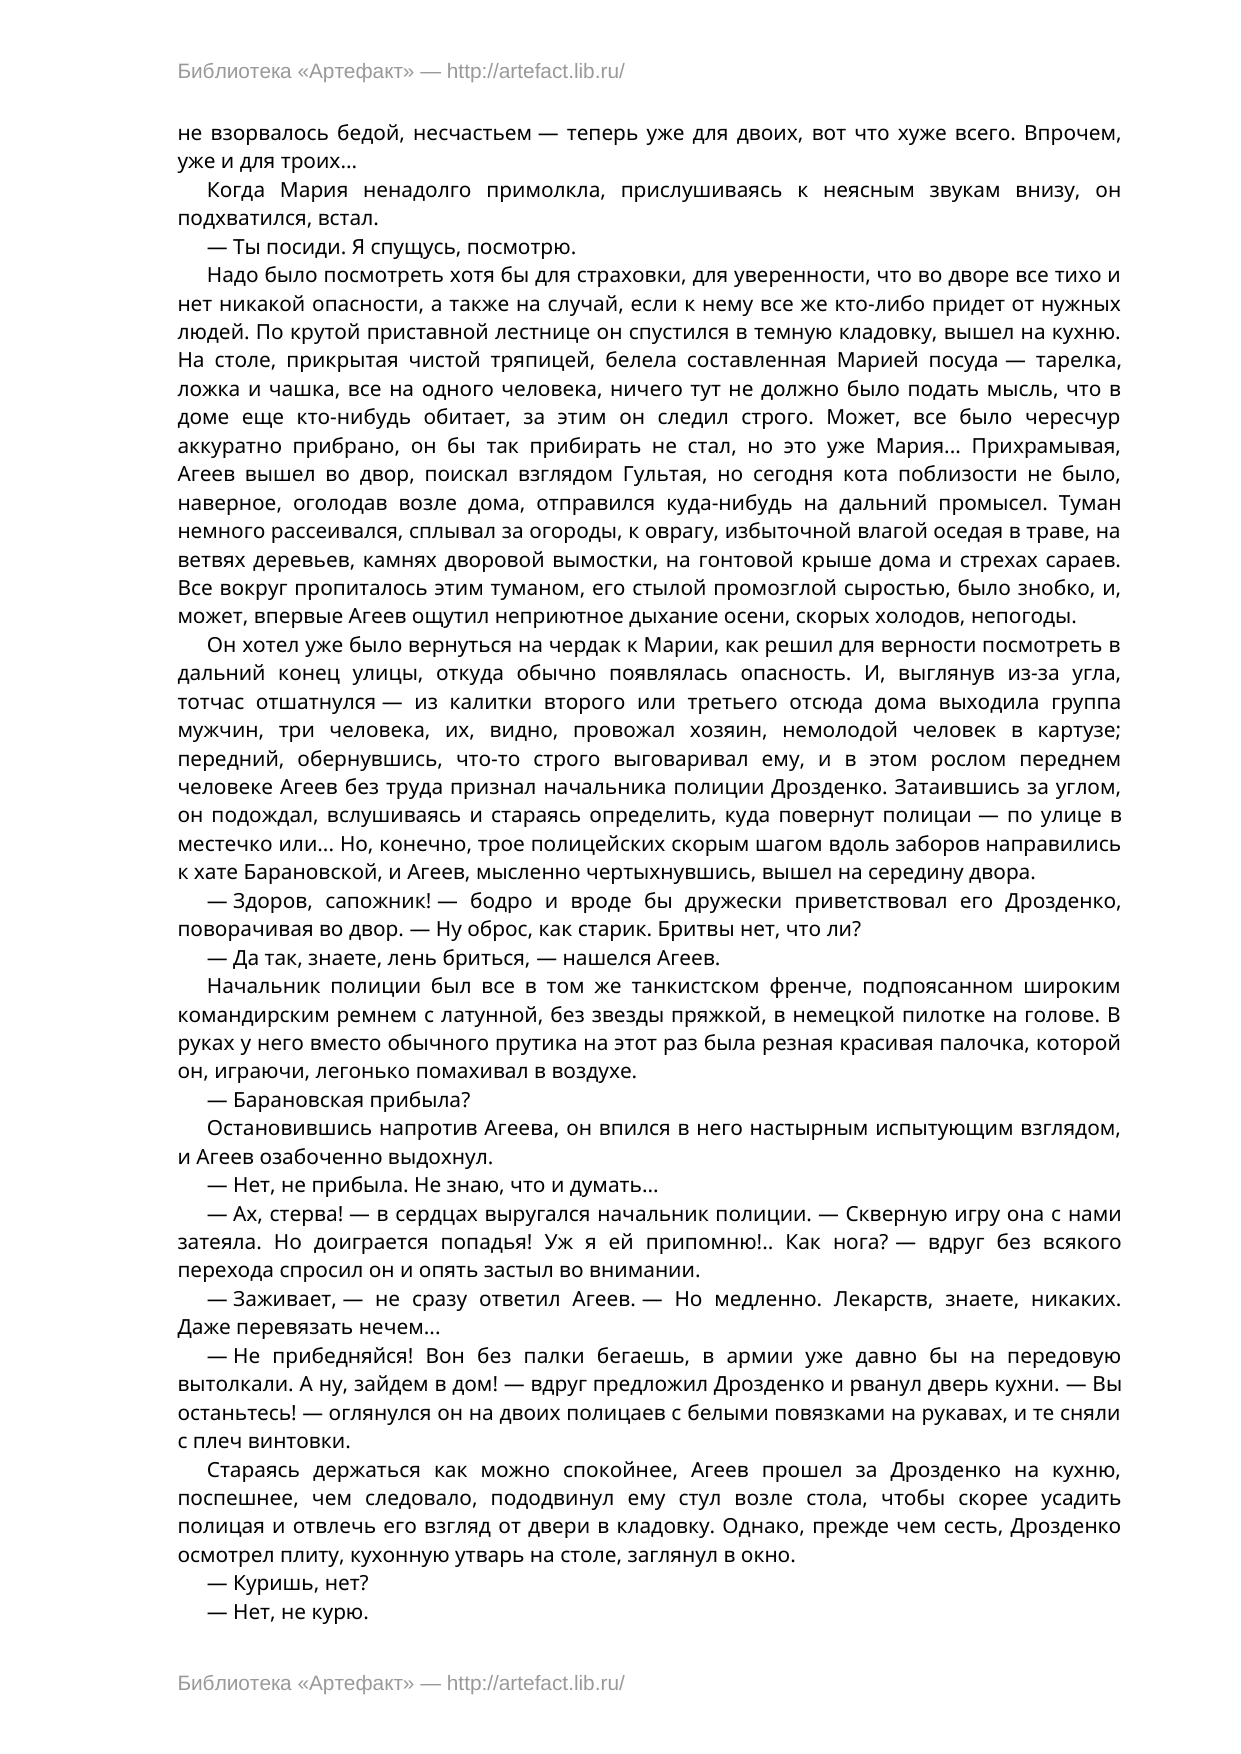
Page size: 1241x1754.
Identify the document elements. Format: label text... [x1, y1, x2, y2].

text — Куришь, нет? [177, 1568, 1122, 1597]
text — Здоров, сапожник! — бодро и вроде бы дружески приветствовал его Дрозденко, поворачивая во двор. — Ну оброс, как старик. Бритвы нет, что ли? [177, 886, 1122, 943]
text Он хотел уже было вернуться на чердак к Марии, как решил для верности посмотреть в дальний конец улицы, откуда обычно появлялась опасность. И, выглянув из-за угла, тотчас отшатнулся — из калитки второго или третьего отсюда дома выходила группа мужчин, три человека, их, видно, провожал хозяин, немолодой человек в картузе; передний, обернувшись, что-то строго выговаривал ему, и в этом рослом переднем человеке Агеев без труда признал начальника полиции Дрозденко. Затаившись за углом, он подождал, вслушиваясь и стараясь определить, куда повернут полицаи — по улице в местечко или... Но, конечно, трое полицейских скорым шагом вдоль заборов направились к хате Барановской, и Агеев, мысленно чертыхнувшись, вышел на середину двора. [177, 630, 1122, 886]
text — Ах, стерва! — в сердцах выругался начальник полиции. — Скверную игру она с нами затеяла. Но доиграется попадья! Уж я ей припомню!.. Как нога? — вдруг без всякого перехода спросил он и опять застыл во внимании. [177, 1199, 1122, 1284]
text — Заживает, — не сразу ответил Агеев. — Но медленно. Лекарств, знаете, никаких. Даже перевязать нечем... [177, 1284, 1122, 1341]
text Стараясь держаться как можно спокойнее, Агеев прошел за Дрозденко на кухню, поспешнее, чем следовало, пододвинул ему стул возле стола, чтобы скорее усадить полицая и отвлечь его взгляд от двери в кладовку. Однако, прежде чем сесть, Дрозденко осмотрел плиту, кухонную утварь на столе, заглянул в окно. [177, 1455, 1122, 1568]
text Остановившись напротив Агеева, он впился в него настырным испытующим взглядом, и Агеев озабоченно выдохнул. [177, 1113, 1122, 1170]
text — Да так, знаете, лень бриться, — нашелся Агеев. [177, 943, 1122, 971]
text — Барановская прибыла? [177, 1085, 1122, 1113]
text Надо было посмотреть хотя бы для страховки, для уверенности, что во дворе все тихо и нет никакой опасности, а также на случай, если к нему все же кто-либо придет от нужных людей. По крутой приставной лестнице он спустился в темную кладовку, вышел на кухню. На столе, прикрытая чистой тряпицей, белела составленная Марией посуда — тарелка, ложка и чашка, все на одного человека, ничего тут не должно было подать мысль, что в доме еще кто-нибудь обитает, за этим он следил строго. Может, все было чересчур аккуратно прибрано, он бы так прибирать не стал, но это уже Мария... Прихрамывая, Агеев вышел во двор, поискал взглядом Гультая, но сегодня кота поблизости не было, наверное, оголодав возле дома, отправился куда-нибудь на дальний промысел. Туман немного рассеивался, сплывал за огороды, к оврагу, избыточной влагой оседая в траве, на ветвях деревьев, камнях дворовой вымостки, на гонтовой крыше дома и стрехах сараев. Все вокруг пропиталось этим туманом, его стылой промозглой сыростью, было знобко, и, может, впервые Агеев ощутил неприютное дыхание осени, скорых холодов, непогоды. [177, 260, 1122, 630]
text Когда Мария ненадолго примолкла, прислушиваясь к неясным звукам внизу, он подхватился, встал. [177, 175, 1122, 232]
text — Ты посиди. Я спущусь, посмотрю. [177, 232, 1122, 260]
text — Нет, не прибыла. Не знаю, что и думать... [177, 1170, 1122, 1199]
text — Не прибедняйся! Вон без палки бегаешь, в армии уже давно бы на передовую вытолкали. А ну, зайдем в дом! — вдруг предложил Дрозденко и рванул дверь кухни. — Вы останьтесь! — оглянулся он на двоих полицаев с белыми повязками на рукавах, и те сняли с плеч винтовки. [177, 1341, 1122, 1455]
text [177, 118, 1122, 175]
text — Нет, не курю. [177, 1597, 1122, 1625]
text Начальник полиции был все в том же танкистском френче, подпоясанном широким командирским ремнем с латунной, без звезды пряжкой, в немецкой пилотке на голове. В руках у него вместо обычного прутика на этот раз была резная красивая палочка, которой он, играючи, легонько помахивал в воздухе. [177, 971, 1122, 1085]
